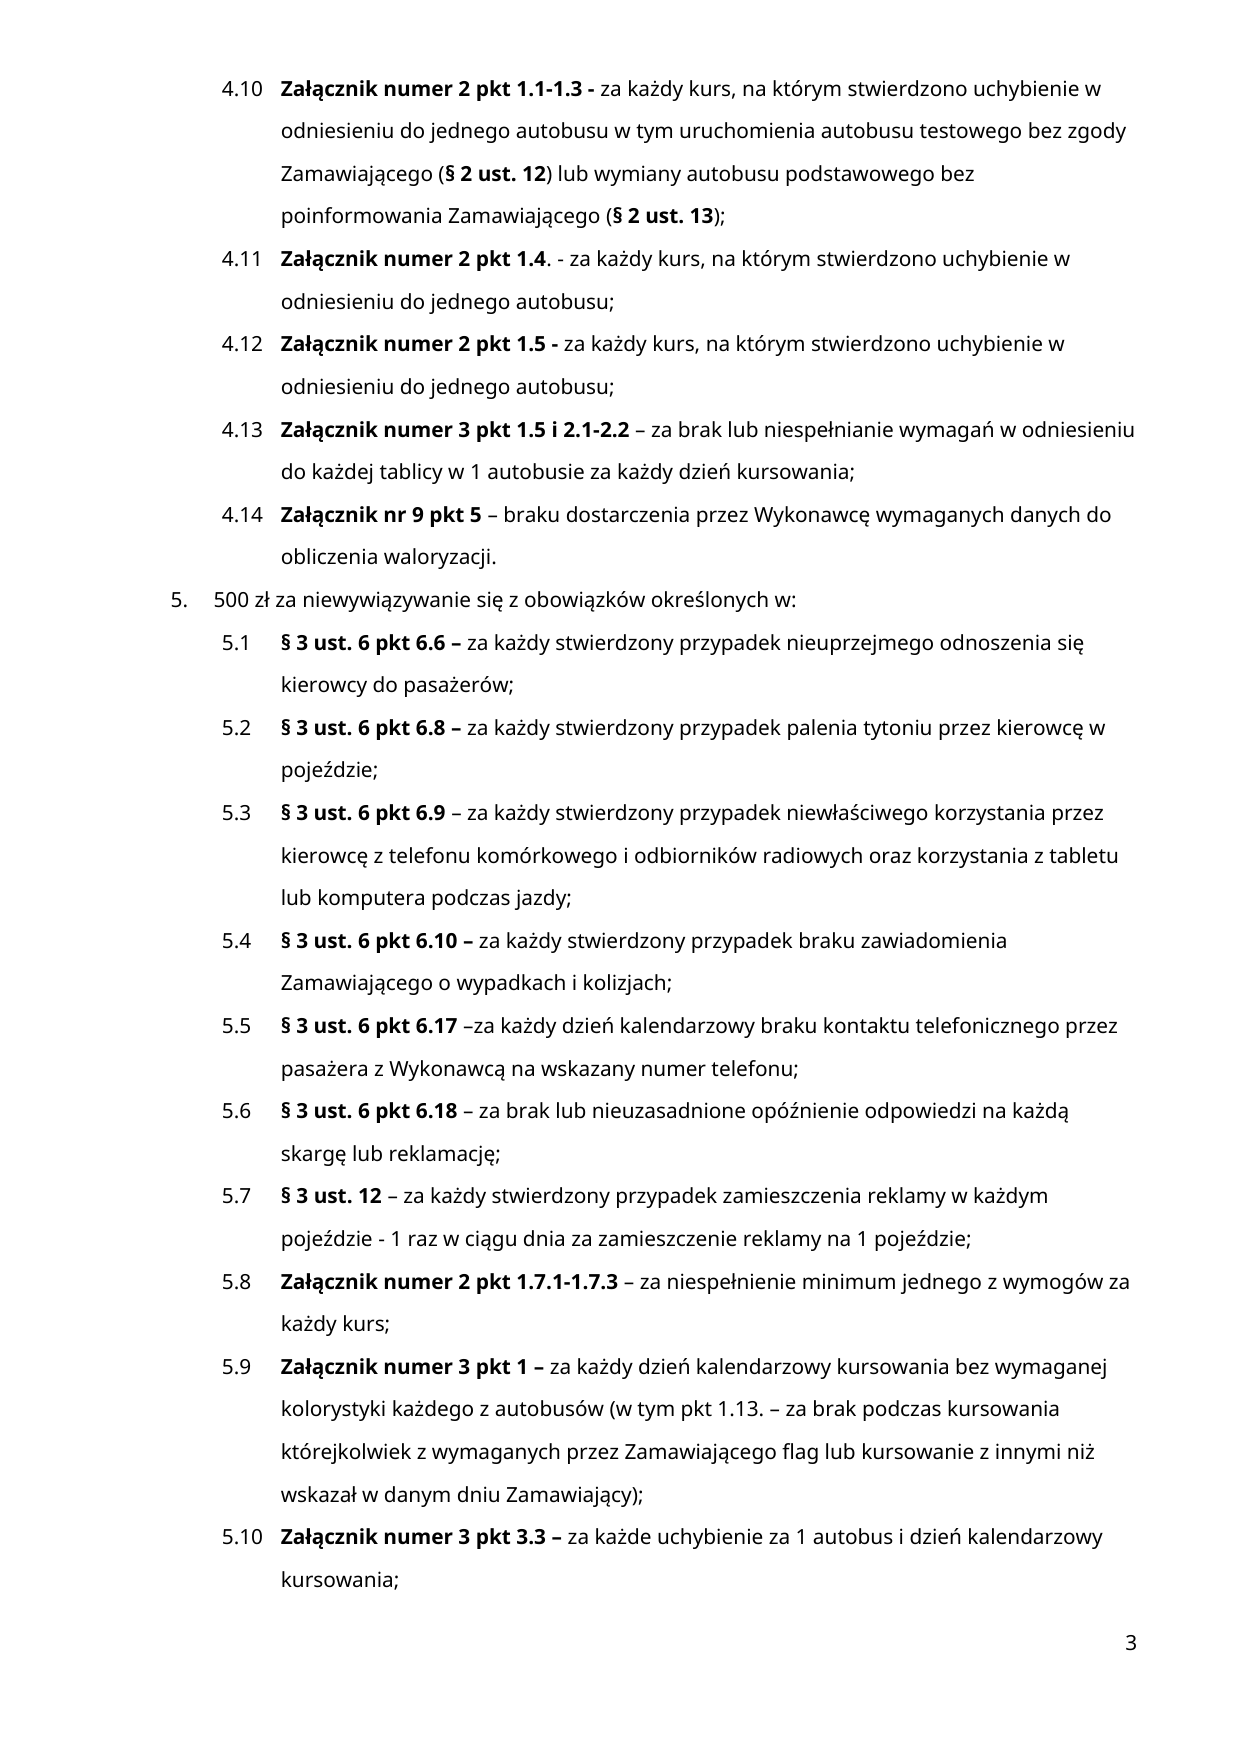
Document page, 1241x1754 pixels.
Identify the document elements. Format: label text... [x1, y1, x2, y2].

list § 3 ust. 6 pkt 6.17 –za każdy dzień kalendarzowy braku kontaktu telefonicznego przez pasażera z Wykonawcą na wskazany numer telefonu; [222, 1011, 1137, 1082]
list Załącznik numer 2 pkt 1.5 - za każdy kurs, na którym stwierdzono uchybienie w odniesieniu do jednego autobusu; [222, 329, 1137, 401]
list Załącznik numer 3 pkt 3.3 – za każde uchybienie za 1 autobus i dzień kalendarzowy kursowania; [222, 1522, 1137, 1593]
list Załącznik numer 3 pkt 1 – za każdy dzień kalendarzowy kursowania bez wymaganej kolorystyki każdego z autobusów (w tym pkt 1.13. – za brak podczas kursowania którejkolwiek z wymaganych przez Zamawiającego flag lub kursowanie z innymi niż wskazał w danym dniu Zamawiający); [222, 1352, 1137, 1508]
list § 3 ust. 12 – za każdy stwierdzony przypadek zamieszczenia reklamy w każdym pojeździe - 1 raz w ciągu dnia za zamieszczenie reklamy na 1 pojeździe; [222, 1182, 1137, 1253]
list Załącznik numer 3 pkt 1.5 i 2.1-2.2 – za brak lub niespełnianie wymagań w odniesieniu do każdej tablicy w 1 autobusie za każdy dzień kursowania; [222, 415, 1137, 486]
list Załącznik numer 2 pkt 1.4. - za każdy kurs, na którym stwierdzono uchybienie w odniesieniu do jednego autobusu; [222, 244, 1137, 315]
list § 3 ust. 6 pkt 6.18 – za brak lub nieuzasadnione opóźnienie odpowiedzi na każdą skargę lub reklamację; [222, 1096, 1137, 1167]
list § 3 ust. 6 pkt 6.9 – za każdy stwierdzony przypadek niewłaściwego korzystania przez kierowcę z telefonu komórkowego i odbiorników radiowych oraz korzystania z tabletu lub komputera podczas jazdy; [222, 798, 1137, 912]
list Załącznik nr 9 pkt 5 – braku dostarczenia przez Wykonawcę wymaganych danych do obliczenia waloryzacji. [222, 500, 1137, 571]
list § 3 ust. 6 pkt 6.10 – za każdy stwierdzony przypadek braku zawiadomienia Zamawiającego o wypadkach i kolizjach; [222, 926, 1137, 997]
list § 3 ust. 6 pkt 6.6 – za każdy stwierdzony przypadek nieuprzejmego odnoszenia się kierowcy do pasażerów; [222, 628, 1137, 699]
list § 3 ust. 6 pkt 6.8 – za każdy stwierdzony przypadek palenia tytoniu przez kierowcę w pojeździe; [222, 713, 1137, 784]
list Załącznik numer 2 pkt 1.1-1.3 - za każdy kurs, na którym stwierdzono uchybienie w odniesieniu do jednego autobusu w tym uruchomienia autobusu testowego bez zgody Zamawiającego (§ 2 ust. 12) lub wymiany autobusu podstawowego bez poinformowania Zamawiającego (§ 2 ust. 13); [222, 74, 1137, 230]
list 500 zł za niewywiązywanie się z obowiązków określonych w: [170, 585, 1137, 613]
list Załącznik numer 2 pkt 1.7.1-1.7.3 – za niespełnienie minimum jednego z wymogów za każdy kurs; [222, 1267, 1137, 1338]
